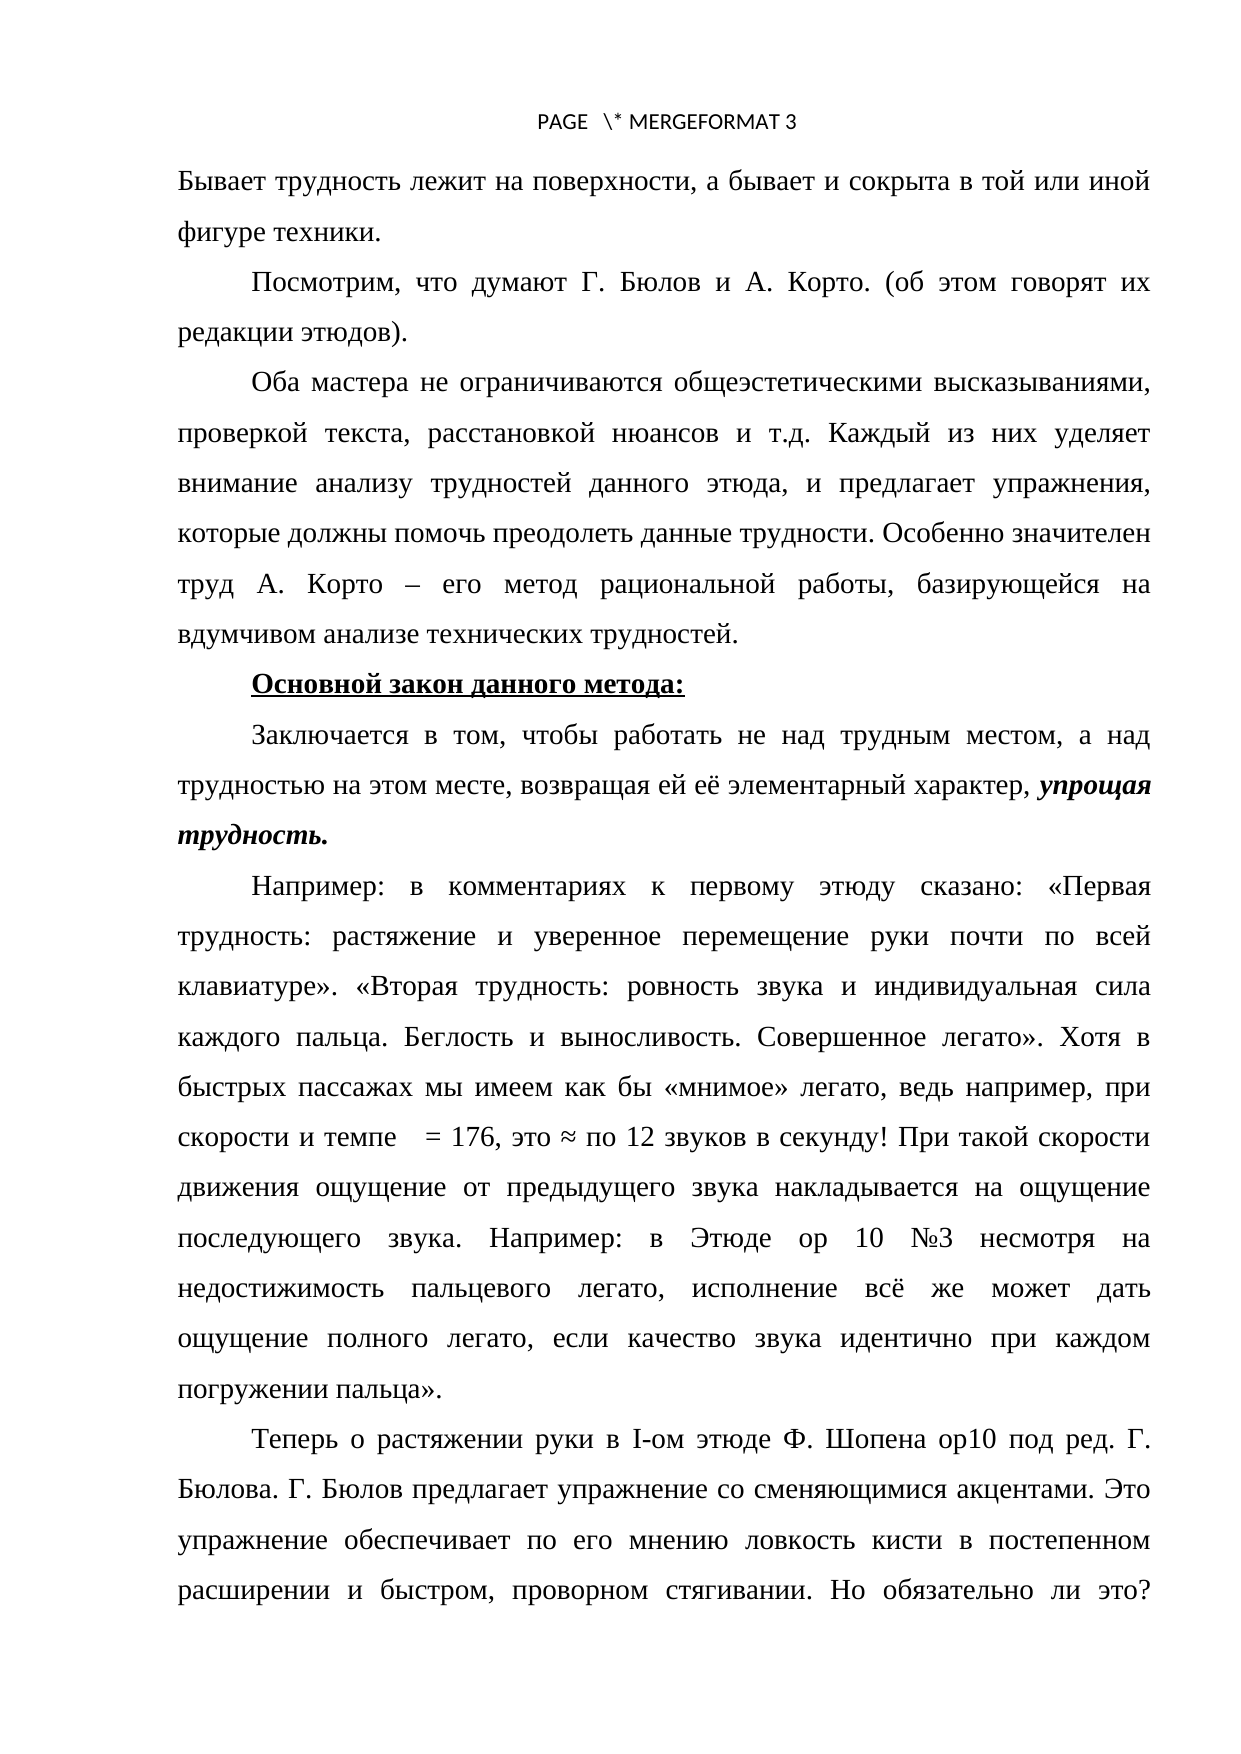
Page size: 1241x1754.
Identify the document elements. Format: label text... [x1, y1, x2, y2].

text Посмотрим, что думают Г. Бюлов и А. Корто. (об этом говорят их редакции этюдов). [177, 264, 1152, 348]
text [177, 1421, 1152, 1606]
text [177, 163, 1152, 247]
text Например: в комментариях к первому этюду сказано: «Первая трудность: растяжение и уверенное перемещение руки почти по всей клавиатуре». «Вторая трудность: ровность звука и индивидуальная сила каждого пальца. Беглость и выносливость. Совершенное легато». Хотя в быстрых пассажах мы имеем как бы «мнимое» легато, ведь например, при скорости и темпе = 176, это ≈ по 12 звуков в секунду! При такой скорости движения ощущение от предыдущего звука накладывается на ощущение последующего звука. Например: в Этюде ор 10 №3 несмотря на недостижимость пальцевого легато, исполнение всё же может дать ощущение полного легато, если качество звука идентично при каждом погружении пальца». [177, 868, 1152, 1404]
text Заключается в том, чтобы работать не над трудным местом, а над трудностью на этом месте, возвращая ей её элементарный характер, упрощая трудность. [177, 717, 1152, 851]
text Оба мастера не ограничиваются общеэстетическими высказываниями, проверкой текста, расстановкой нюансов и т.д. Каждый из них уделяет внимание анализу трудностей данного этюда, и предлагает упражнения, которые должны помочь преодолеть данные трудности. Особенно значителен труд А. Корто – его метод рациональной работы, базирующейся на вдумчивом анализе технических трудностей. [177, 364, 1152, 650]
text Основной закон данного метода: [177, 666, 1152, 700]
